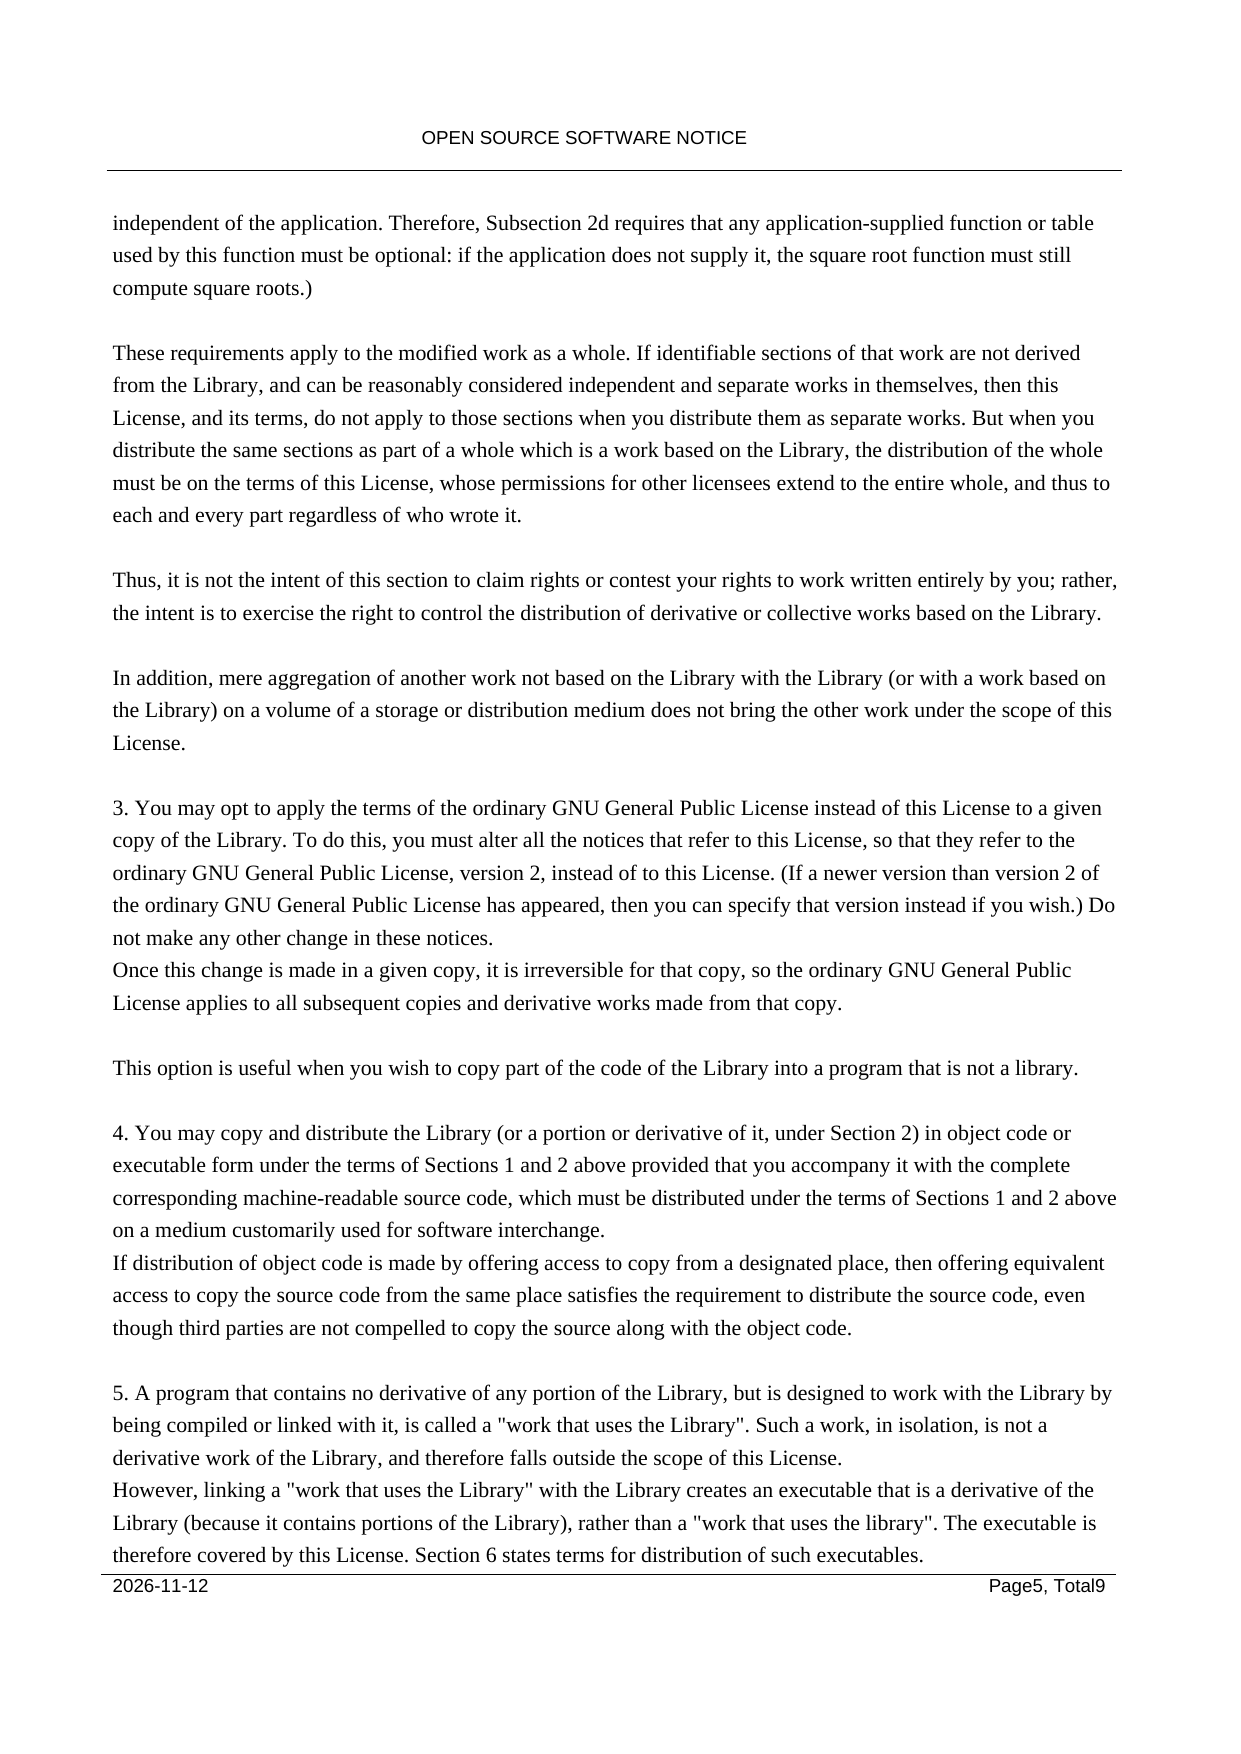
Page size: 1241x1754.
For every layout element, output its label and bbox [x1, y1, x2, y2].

text [112, 206, 1128, 1571]
